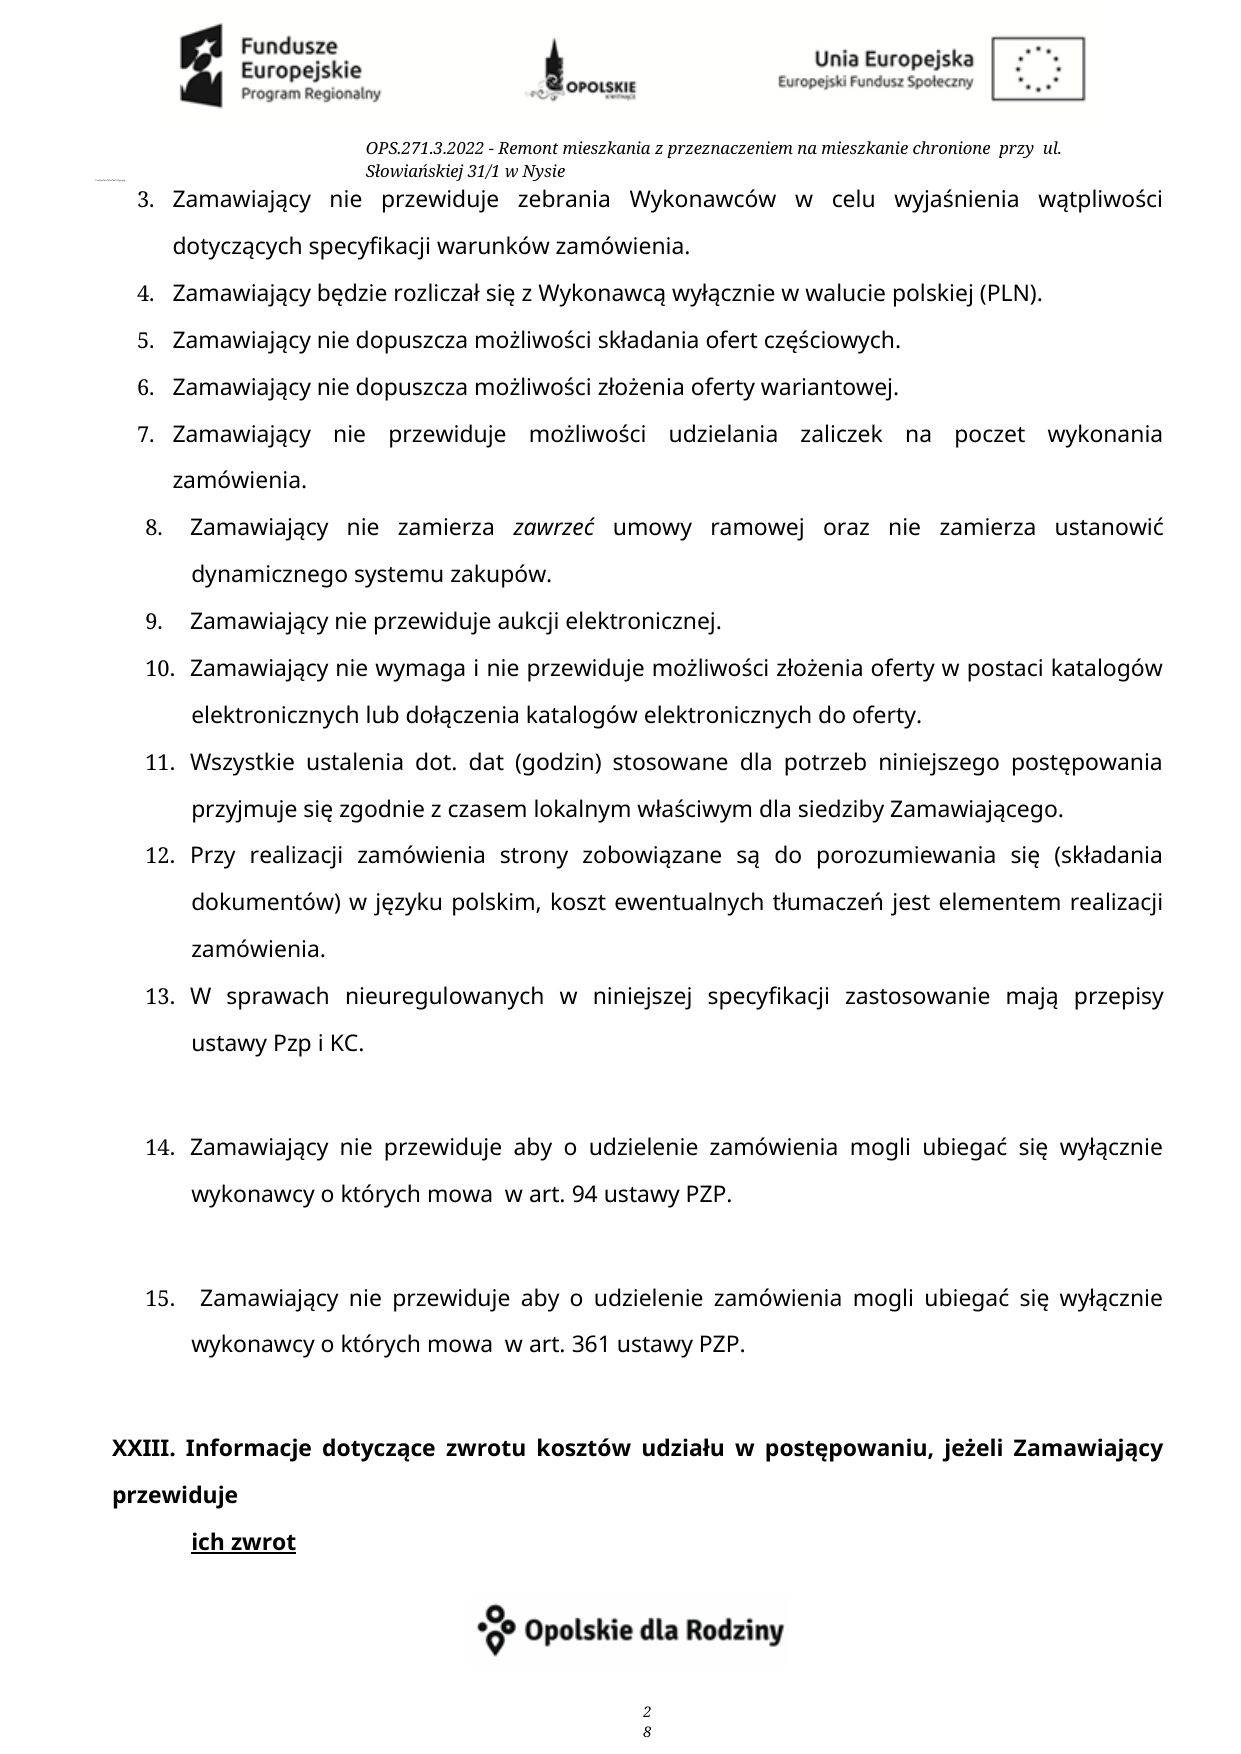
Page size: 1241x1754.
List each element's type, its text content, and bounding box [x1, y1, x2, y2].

list Zamawiający nie przewiduje aby o udzielenie zamówienia mogli ubiegać się wyłącznie wykonawcy o których mowa w art. 94 ustawy PZP. [145, 1131, 1164, 1209]
list Zamawiający nie przewiduje aukcji elektronicznej. [145, 605, 1164, 636]
text ich zwrot [191, 1526, 1164, 1557]
list Zamawiający nie zamierza zawrzeć umowy ramowej oraz nie zamierza ustanowić dynamicznego systemu zakupów. [145, 511, 1164, 589]
list Zamawiający nie wymaga i nie przewiduje możliwości złożenia oferty w postaci katalogów elektronicznych lub dołączenia katalogów elektronicznych do oferty. [145, 652, 1164, 730]
picture [160, 3, 1106, 129]
list Zamawiający nie przewiduje możliwości udzielania zaliczek na poczet wykonania zamówienia. [137, 417, 1164, 496]
list W sprawach nieuregulowanych w niniejszej specyfikacji zastosowanie mają przepisy ustawy Pzp i KC. [145, 980, 1164, 1058]
text XXIII. Informacje dotyczące zwrotu kosztów udziału w postępowaniu, jeżeli Zamawiający przewiduje [112, 1432, 1164, 1510]
list Zamawiający nie dopuszcza możliwości złożenia oferty wariantowej. [137, 371, 1164, 402]
list Zamawiający nie dopuszcza możliwości składania ofert częściowych. [137, 324, 1164, 355]
list Zamawiający nie przewiduje zebrania Wykonawców w celu wyjaśnienia wątpliwości dotyczących specyfikacji warunków zamówienia. [137, 183, 1164, 261]
list Zamawiający będzie rozliczał się z Wykonawcą wyłącznie w walucie polskiej (PLN). [137, 277, 1164, 308]
list Zamawiający nie przewiduje aby o udzielenie zamówienia mogli ubiegać się wyłącznie wykonawcy o których mowa w art. 361 ustawy PZP. [145, 1281, 1164, 1359]
list Przy realizacji zamówienia strony zobowiązane są do porozumiewania się (składania dokumentów) w języku polskim, koszt ewentualnych tłumaczeń jest elementem realizacji zamówienia. [145, 839, 1164, 964]
list Wszystkie ustalenia dot. dat (godzin) stosowane dla potrzeb niniejszego postępowania przyjmuje się zgodnie z czasem lokalnym właściwym dla siedziby Zamawiającego. [145, 746, 1164, 824]
picture [469, 1596, 790, 1666]
